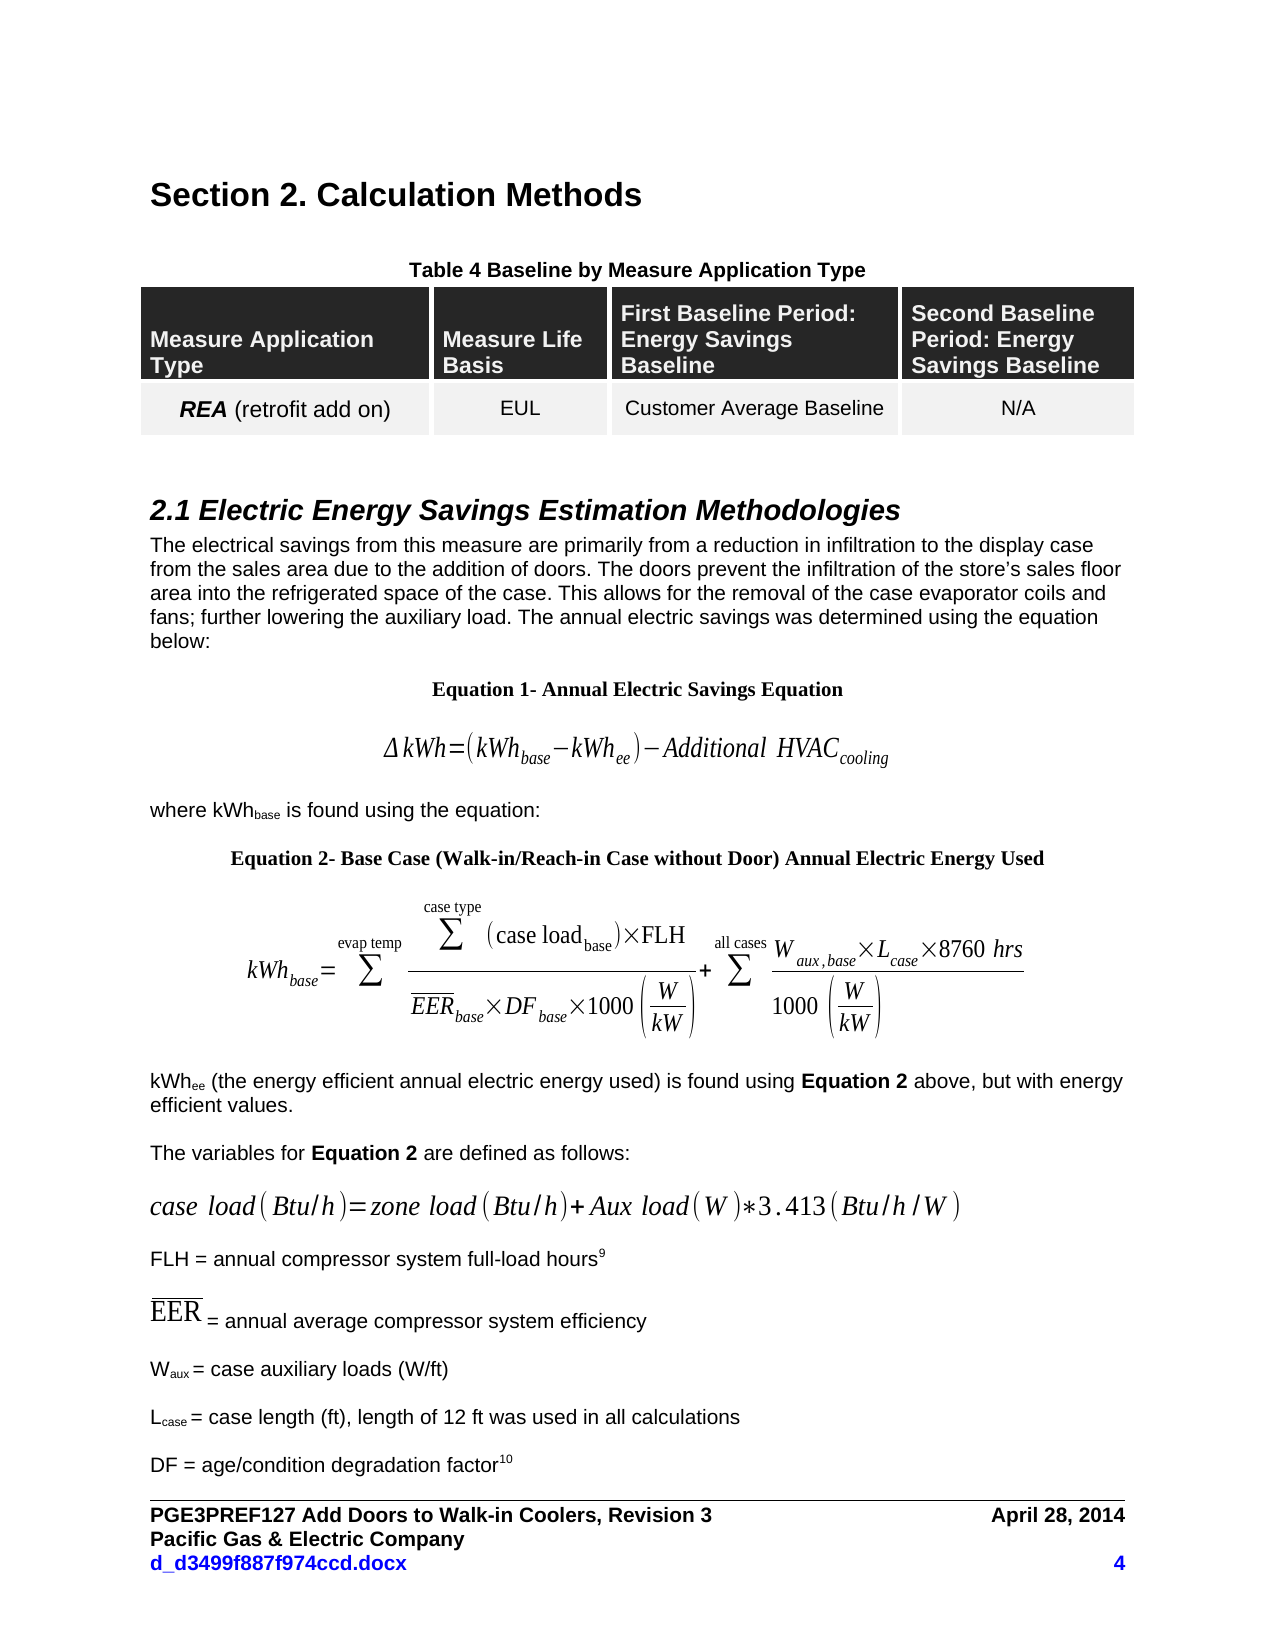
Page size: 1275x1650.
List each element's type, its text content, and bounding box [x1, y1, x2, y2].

subtitle 2.1 Electric Energy Savings Estimation Methodologies [150, 493, 1125, 527]
text Waux = case auxiliary loads (W/ft) [150, 1357, 1125, 1381]
table_header Measure Life Basis [434, 287, 607, 379]
text FLH = annual compressor system full-load hours [150, 1246, 1125, 1270]
table_cell N/A [902, 383, 1134, 435]
text kWhee (the energy efficient annual electric energy used) is found using Equation 2 above, but with energy efficient values. [150, 1069, 1125, 1117]
subtitle Section 2. Calculation Methods [150, 175, 1125, 213]
text = annual average compressor system efficiency [150, 1294, 1125, 1333]
text Lcase = case length (ft), length of 12 ft was used in all calculations [150, 1404, 1125, 1428]
table_header Measure Application Type [141, 287, 429, 379]
text The variables for Equation 2 are defined as follows: [150, 1141, 1125, 1164]
text The electrical savings from this measure are primarily from a reduction in infiltration to the display case from the sales area due to the addition of doors. The doors prevent the infiltration of the store’s sales floor area into the refrigerated space of the case. This allows for the removal of the case evaporator coils and fans; further lowering the auxiliary load. The annual electric savings was determined using the equation below: [150, 533, 1125, 653]
table_cell REA (retrofit add on) [141, 383, 429, 435]
table_cell Customer Average Baseline [612, 383, 898, 435]
text where kWhbase is found using the equation: [150, 798, 1125, 822]
table_cell EUL [434, 383, 607, 435]
table_header First Baseline Period: Energy Savings Baseline [612, 287, 898, 379]
table_header Second Baseline Period: Energy Savings Baseline [902, 287, 1134, 379]
text DF = age/condition degradation factor [150, 1452, 1125, 1476]
text Table 4 Baseline by Measure Application Type [150, 258, 1125, 282]
